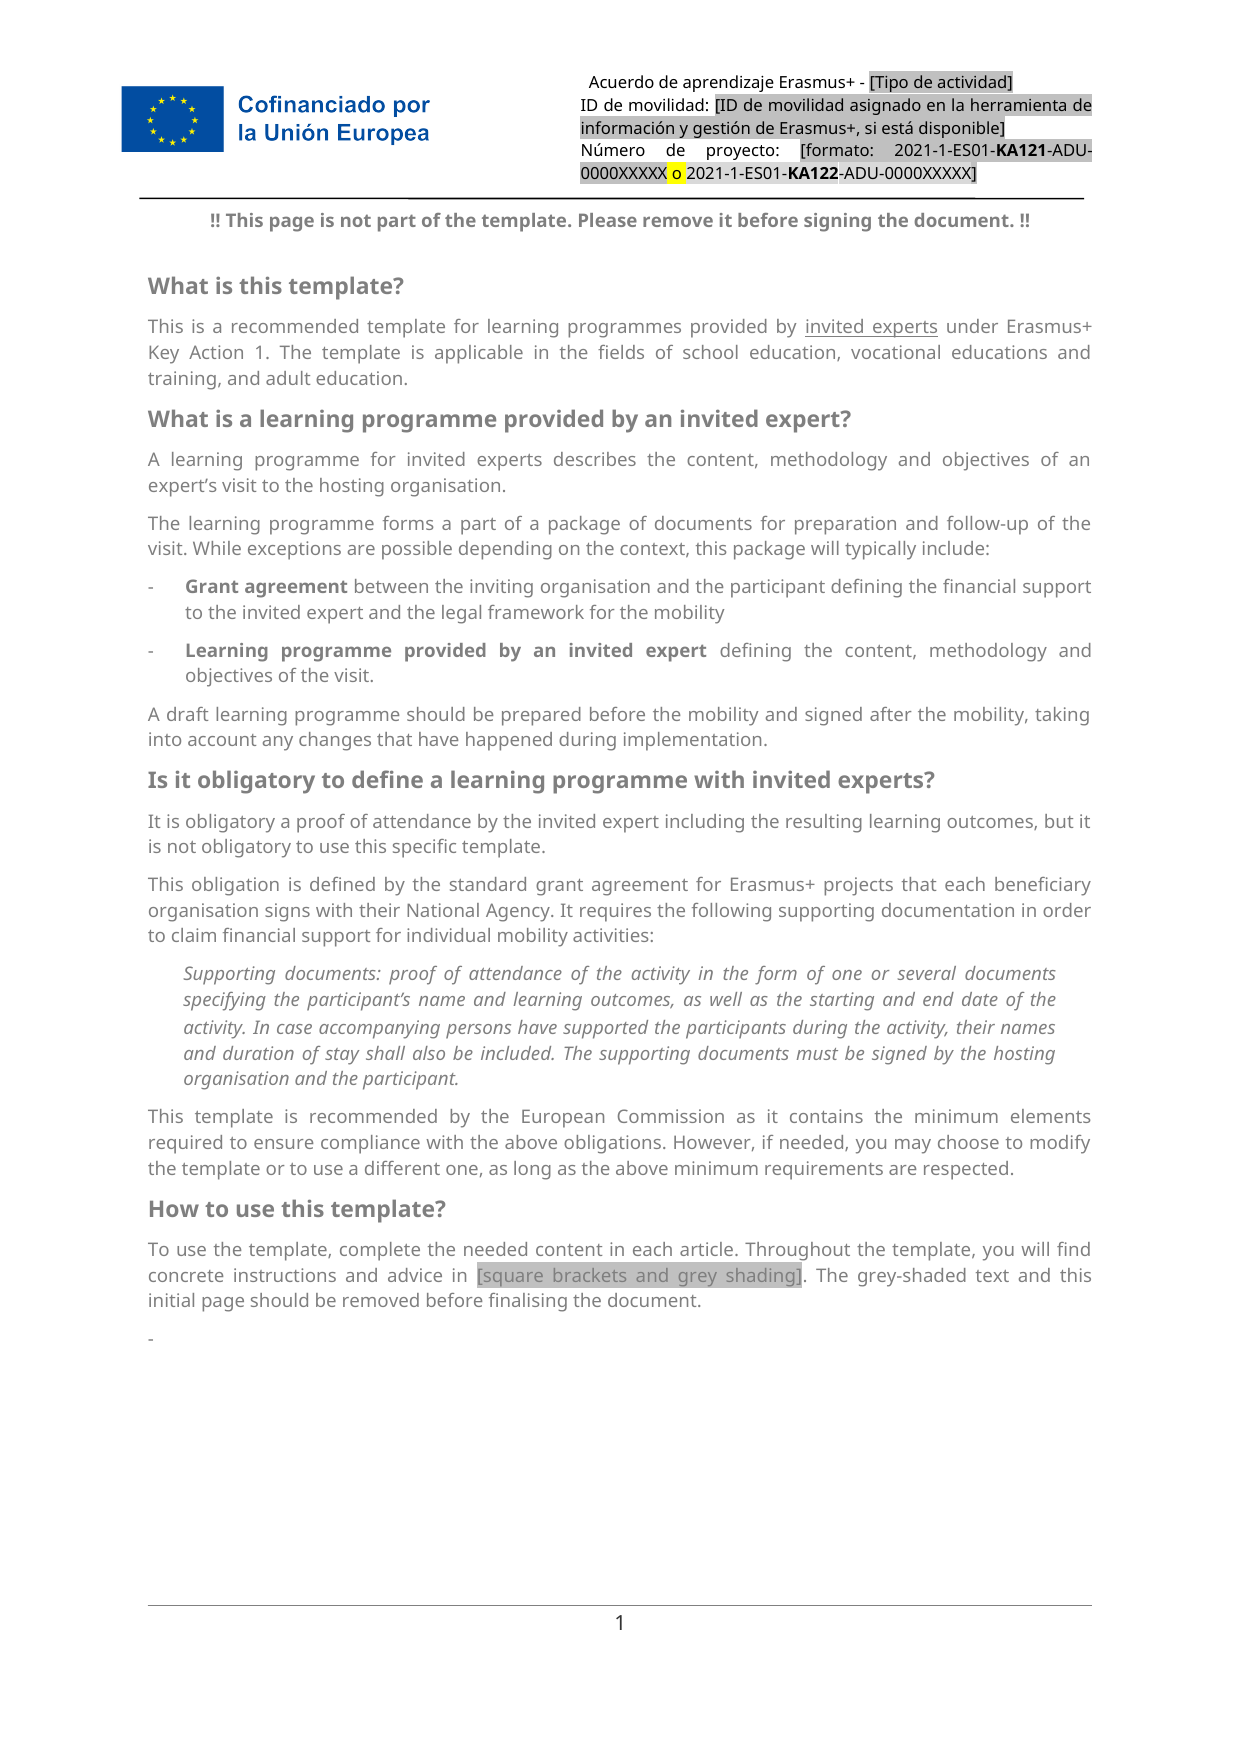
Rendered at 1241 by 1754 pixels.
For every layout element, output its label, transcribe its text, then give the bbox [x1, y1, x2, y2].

text A draft learning programme should be prepared before the mobility and signed after the mobility, taking into account any changes that have happened during implementation. [148, 701, 1092, 752]
text Supporting documents: proof of attendance of the activity in the form of one or several documents specifying the participant’s name and learning outcomes, as well as the starting and end date of the activity. In case accompanying persons have supported the participants during the activity, their names and duration of stay shall also be included. The supporting documents must be signed by the hosting organisation and the participant. [183, 961, 1057, 1091]
text This template is recommended by the European Commission as it contains the minimum elements required to ensure compliance with the above obligations. However, if needed, you may choose to modify the template or to use a different one, as long as the above minimum requirements are respected. [148, 1104, 1092, 1180]
picture [117, 82, 484, 152]
text What is this template? [148, 270, 1092, 301]
list Learning programme provided by an invited expert defining the content, methodology and objectives of the visit. [148, 637, 1092, 688]
list Grant agreement between the inviting organisation and the participant defining the financial support to the invited expert and the legal framework for the mobility [148, 574, 1092, 625]
text This obligation is defined by the standard grant agreement for Erasmus+ projects that each beneficiary organisation signs with their National Agency. It requires the following supporting documentation in order to claim financial support for individual mobility activities: [148, 872, 1092, 948]
text The learning programme forms a part of a package of documents for preparation and follow-up of the visit. While exceptions are possible depending on the context, this package will typically include: [148, 510, 1092, 561]
text To use the template, complete the needed content in each article. Throughout the template, you will find concrete instructions and advice in [square brackets and grey shading]. The grey-shaded text and this initial page should be removed before finalising the document. [148, 1237, 1092, 1313]
text !! This page is not part of the template. Please remove it before signing the document. !! [148, 207, 1092, 233]
text It is obligatory a proof of attendance by the invited expert including the resulting learning outcomes, but it is not obligatory to use this specific template. [148, 808, 1092, 859]
text What is a learning programme provided by an invited expert? [148, 403, 1092, 434]
text A learning programme for invited experts describes the content, methodology and objectives of an expert’s visit to the hosting organisation. [148, 447, 1092, 498]
text How to use this template? [148, 1193, 1092, 1224]
text This is a recommended template for learning programmes provided by invited experts under Erasmus+ Key Action 1. The template is applicable in the fields of school education, vocational educations and training, and adult education. [148, 314, 1092, 390]
text Is it obligatory to define a learning programme with invited experts? [148, 764, 1092, 796]
